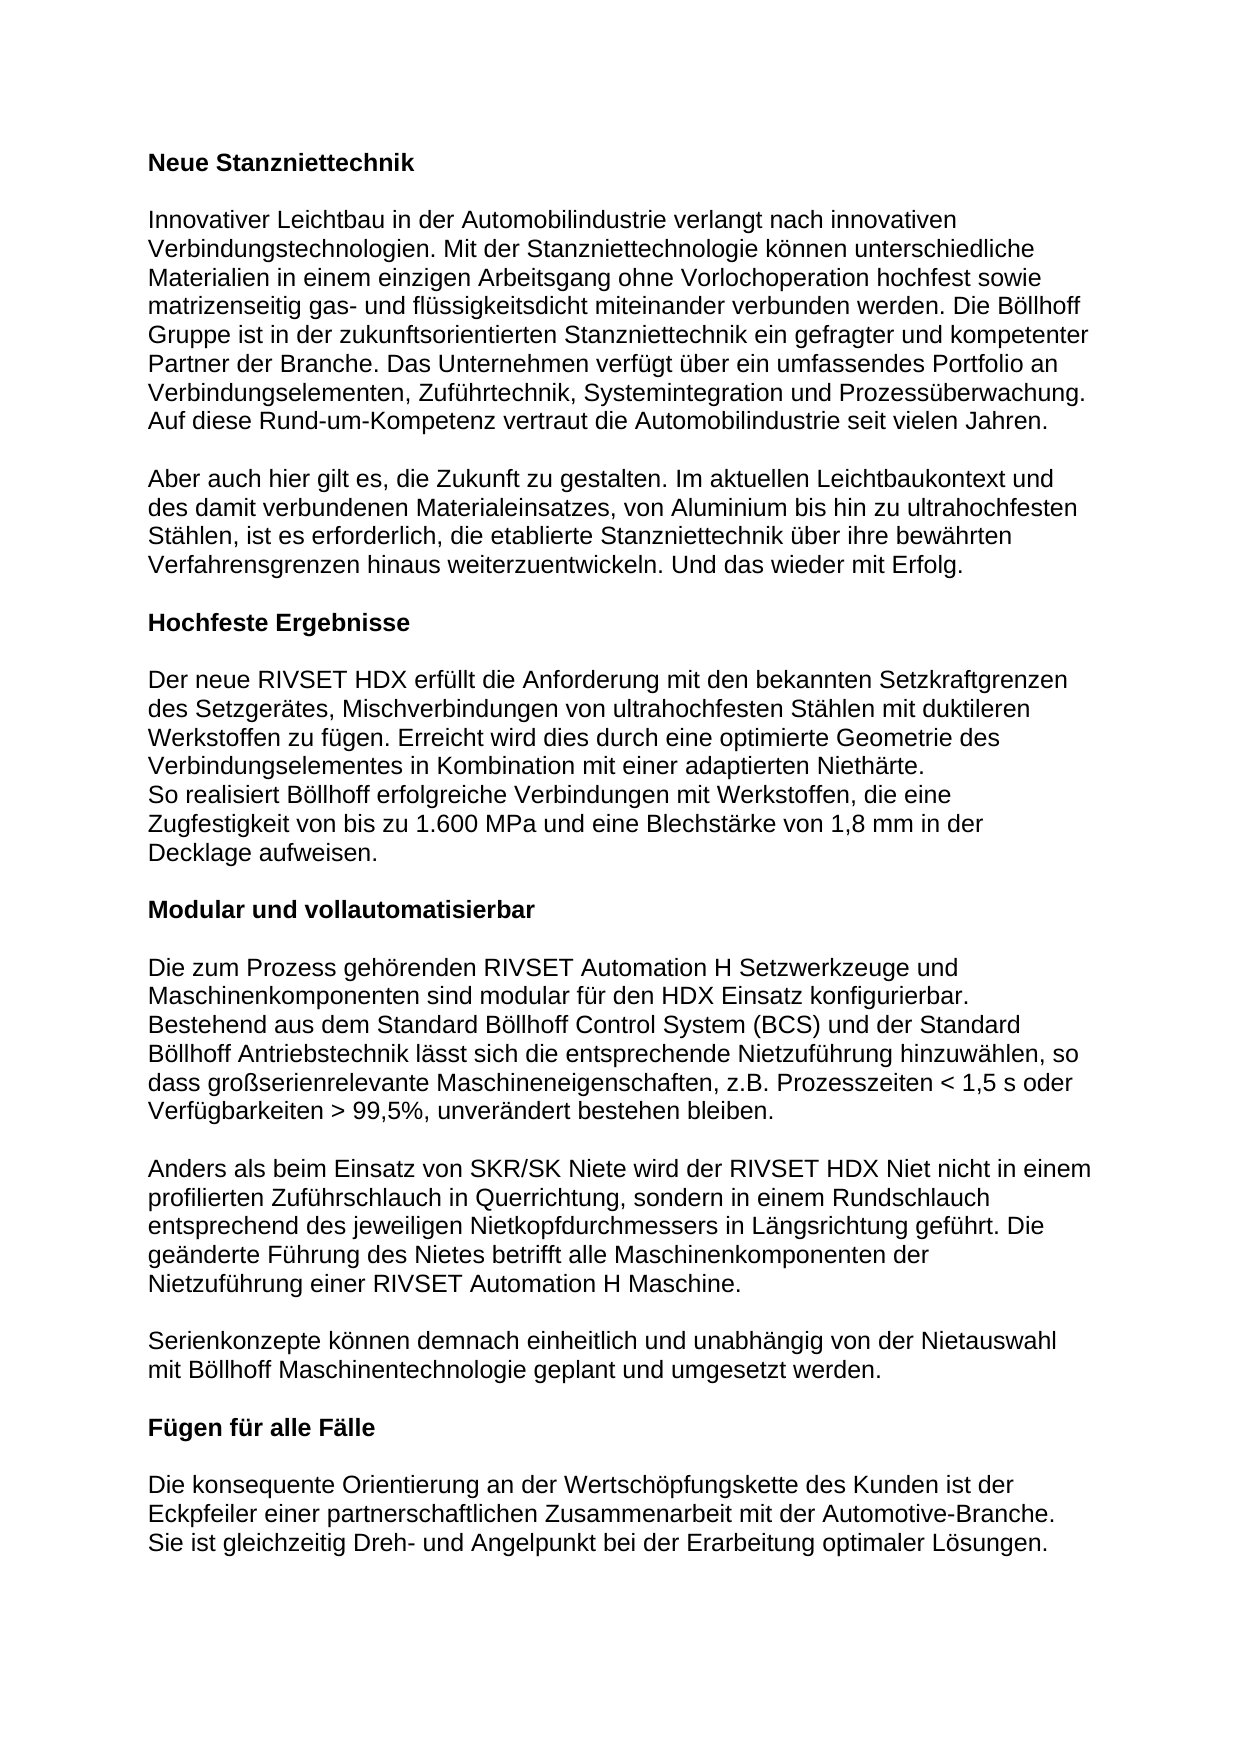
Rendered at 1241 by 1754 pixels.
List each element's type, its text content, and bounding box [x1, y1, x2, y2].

text Die zum Prozess gehörenden RIVSET Automation H Setzwerkzeuge und Maschinenkomponenten sind modular für den HDX Einsatz konfigurierbar. Bestehend aus dem Standard Böllhoff Control System (BCS) und der Standard Böllhoff Antriebstechnik lässt sich die entsprechende Nietzuführung hinzuwählen, so dass großserienrelevante Maschineneigenschaften, z.B. Prozesszeiten < 1,5 s oder Verfügbarkeiten > 99,5%, unverändert bestehen bleiben. [148, 953, 1093, 1125]
text So realisiert Böllhoff erfolgreiche Verbindungen mit Werkstoffen, die eine Zugfestigkeit von bis zu 1.600 MPa und eine Blechstärke von 1,8 mm in der Decklage aufweisen. [148, 780, 1093, 866]
text Hochfeste Ergebnisse [148, 608, 1093, 636]
text Fügen für alle Fälle [148, 1413, 1093, 1441]
text Anders als beim Einsatz von SKR/SK Niete wird der RIVSET HDX Niet nicht in einem profilierten Zuführschlauch in Querrichtung, sondern in einem Rundschlauch entsprechend des jeweiligen Nietkopfdurchmessers in Längsrichtung geführt. Die geänderte Führung des Nietes betrifft alle Maschinenkomponenten der Nietzuführung einer RIVSET Automation H Maschine. [148, 1154, 1093, 1298]
text Neue Stanzniettechnik [148, 148, 1093, 176]
text Innovativer Leichtbau in der Automobilindustrie verlangt nach innovativen Verbindungstechnologien. Mit der Stanzniettechnologie können unterschiedliche Materialien in einem einzigen Arbeitsgang ohne Vorlochoperation hochfest sowie matrizenseitig gas- und flüssigkeitsdicht miteinander verbunden werden. Die Böllhoff Gruppe ist in der zukunftsorientierten Stanzniettechnik ein gefragter und kompetenter Partner der Branche. Das Unternehmen verfügt über ein umfassendes Portfolio an Verbindungselementen, Zuführtechnik, Systemintegration und Prozessüberwachung. Auf diese Rund-um-Kompetenz vertraut die Automobilindustrie seit vielen Jahren. [148, 205, 1093, 435]
text Aber auch hier gilt es, die Zukunft zu gestalten. Im aktuellen Leichtbaukontext und des damit verbundenen Materialeinsatzes, von Aluminium bis hin zu ultrahochfesten Stählen, ist es erforderlich, die etablierte Stanzniettechnik über ihre bewährten Verfahrensgrenzen hinaus weiterzuentwickeln. Und das wieder mit Erfolg. [148, 464, 1093, 579]
text Die konsequente Orientierung an der Wertschöpfungskette des Kunden ist der Eckpfeiler einer partnerschaftlichen Zusammenarbeit mit der Automotive-Branche. Sie ist gleichzeitig Dreh- und Angelpunkt bei der Erarbeitung optimaler Lösungen. [148, 1470, 1093, 1556]
text Serienkonzepte können demnach einheitlich und unabhängig von der Nietauswahl mit Böllhoff Maschinentechnologie geplant und umgesetzt werden. [148, 1326, 1093, 1384]
text Modular und vollautomatisierbar [148, 895, 1093, 924]
text Der neue RIVSET HDX erfüllt die Anforderung mit den bekannten Setzkraftgrenzen des Setzgerätes, Mischverbindungen von ultrahochfesten Stählen mit duktileren Werkstoffen zu fügen. Erreicht wird dies durch eine optimierte Geometrie des Verbindungselementes in Kombination mit einer adaptierten Niethärte. [148, 665, 1093, 780]
